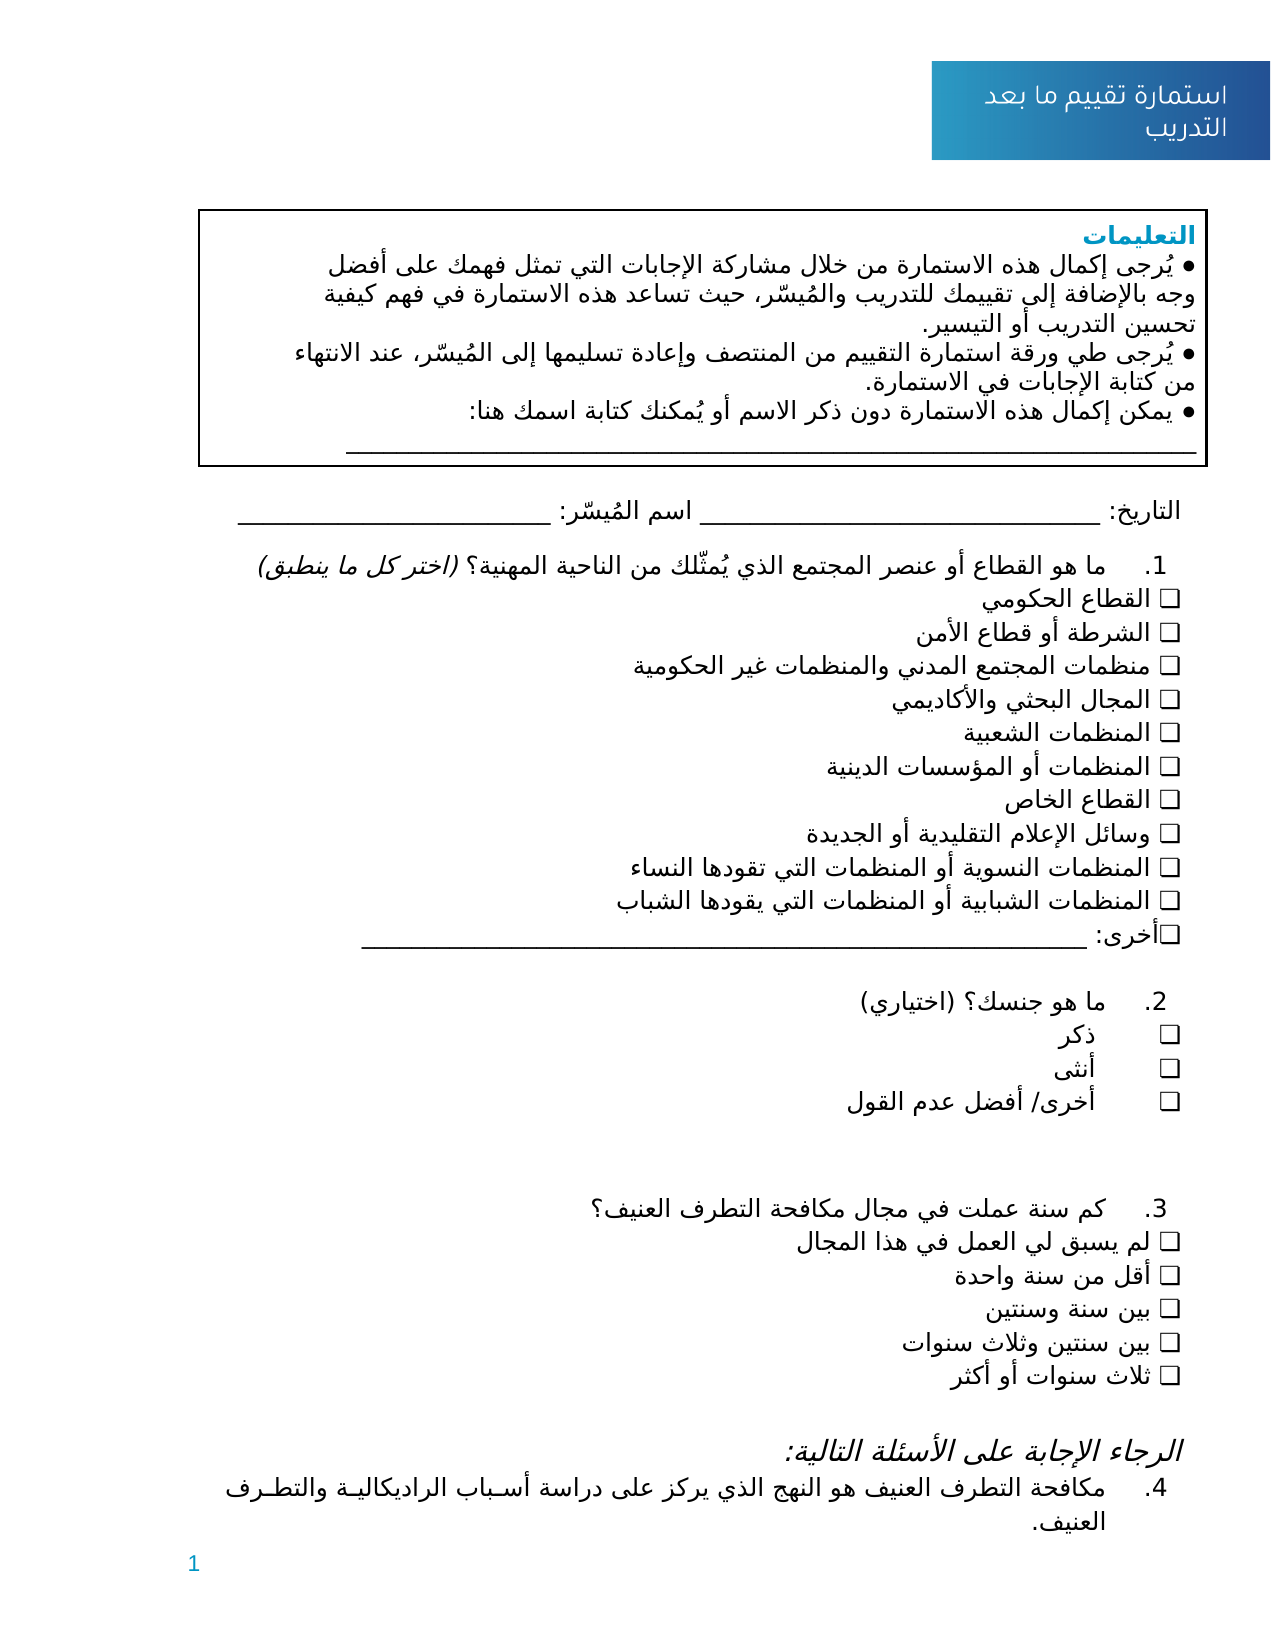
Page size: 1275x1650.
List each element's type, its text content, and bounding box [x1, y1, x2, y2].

list ما هو جنسك؟ (اختياري) [225, 987, 1144, 1016]
list ما هو القطاع أو عنصر المجتمع الذي يُمثّلك من الناحية المهنية؟ (اختر كل ما ينطبق) [225, 551, 1144, 580]
text ❏ الشرطة أو قطاع الأمن [262, 618, 1181, 647]
text ❏ لم يسبق لي العمل في هذا المجال [262, 1227, 1181, 1256]
text ❏ بين سنة وسنتين [262, 1294, 1181, 1323]
text ❏ ثلاث سنوات أو أكثر [262, 1361, 1181, 1391]
text الرجاء الإجابة على الأسئلة التالية: [262, 1434, 1181, 1468]
text ❏ بين سنتين وثلاث سنوات [262, 1328, 1181, 1357]
text ❏ أخرى/ أفضل عدم القول [262, 1087, 1181, 1117]
list كم سنة عملت في مجال مكافحة التطرف العنيف؟ [225, 1194, 1144, 1223]
text ❏ القطاع الحكومي [262, 584, 1181, 613]
text ❏ القطاع الخاص [262, 786, 1181, 815]
text ❏ أنثى [262, 1054, 1181, 1083]
text ❏ المنظمات الشعبية [262, 718, 1181, 748]
table_header التعليمات ● يُرجى إكمال هذه الاستمارة من خلال مشاركة الإجابات التي تمثل فهمك على أفضل وجه بالإضافة إلى تقييمك للتدريب والمُيسّر، حيث تساعد هذه الاستمارة في فهم كيفية تحسين التدريب أو التيسير. ● يُرجى طي ورقة استمارة التقييم من المنتصف وإعادة تسليمها إلى المُيسّر، عند الانتهاء من كتابة الإجابات في الاستمارة. ● يمكن إكمال هذه الاستمارة دون ذكر الاسم أو يُمكنك كتابة اسمك هنا: ____________________________________________________________________ [200, 211, 1205, 465]
text ❏ منظمات المجتمع المدني والمنظمات غير الحكومية [262, 651, 1181, 681]
text ❏ المنظمات الشبابية أو المنظمات التي يقودها الشباب [262, 886, 1181, 915]
list مكافحة التطرف العنيف هو النهج الذي يركز على دراسة أسباب الراديكالية والتطرف العنيف. [225, 1473, 1144, 1536]
text ❏ وسائل الإعلام التقليدية أو الجديدة [262, 819, 1181, 848]
text ❏أخرى: __________________________________________________________ [262, 920, 1181, 949]
text ❏ ذكر [262, 1020, 1181, 1049]
text التاريخ: ________________________________ اسم المُيسّر: _________________________ [187, 496, 1181, 526]
text ❏ المنظمات النسوية أو المنظمات التي تقودها النساء [262, 853, 1181, 882]
text ❏ أقل من سنة واحدة [262, 1261, 1181, 1290]
picture [57, 3, 1271, 1650]
text ❏ المجال البحثي والأكاديمي [262, 685, 1181, 714]
text ❏ المنظمات أو المؤسسات الدينية [262, 752, 1181, 781]
